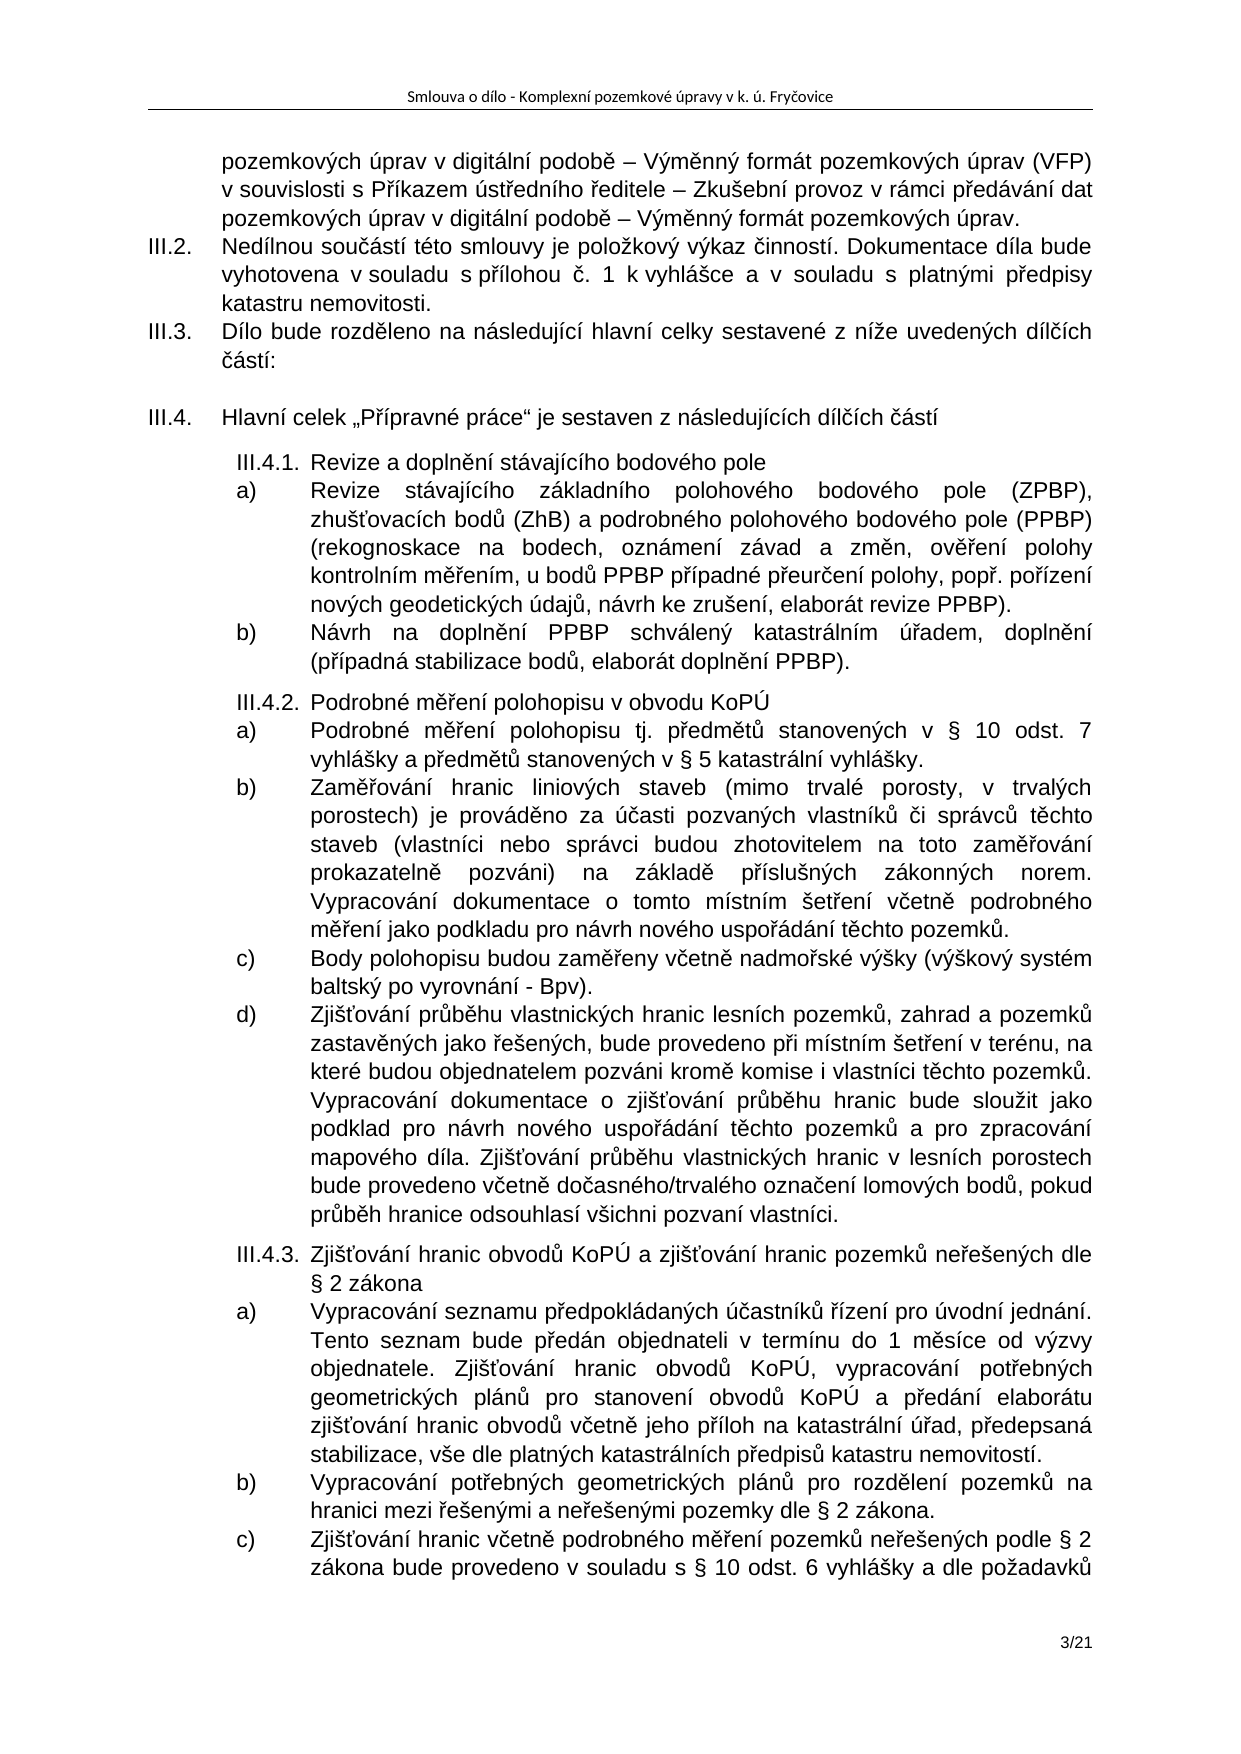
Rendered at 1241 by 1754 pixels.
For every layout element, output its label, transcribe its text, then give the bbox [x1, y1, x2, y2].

text Návrh na doplnění PPBP schválený katastrálním úřadem, doplnění (případná stabilizace bodů, elaborát doplnění PPBP). [236, 619, 1093, 674]
text Zjišťování průběhu vlastnických hranic lesních pozemků, zahrad a pozemků zastavěných jako řešených, bude provedeno při místním šetření v terénu, na které budou objednatelem pozváni kromě komise i vlastníci těchto pozemků. Vypracování dokumentace o zjišťování průběhu hranic bude sloužit jako podklad pro návrh nového uspořádání těchto pozemků a pro zpracování mapového díla. Zjišťování průběhu vlastnických hranic v lesních porostech bude provedeno včetně dočasného/trvalého označení lomových bodů, pokud průběh hranice odsouhlasí všichni pozvaní vlastníci. [236, 1001, 1093, 1227]
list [148, 148, 1093, 231]
text Body polohopisu budou zaměřeny včetně nadmořské výšky (výškový systém baltský po vyrovnání - Bpv). [236, 944, 1093, 999]
text Podrobné měření polohopisu v obvodu KoPÚ [236, 689, 1093, 715]
text Vypracování potřebných geometrických plánů pro rozdělení pozemků na hranici mezi řešenými a neřešenými pozemky dle § 2 zákona. [236, 1469, 1093, 1524]
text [236, 1526, 1093, 1581]
text Zjišťování hranic obvodů KoPÚ a zjišťování hranic pozemků neřešených dle § 2 zákona [236, 1241, 1093, 1296]
text Revize stávajícího základního polohového bodového pole (ZPBP), zhušťovacích bodů (ZhB) a podrobného polohového bodového pole (PPBP) (rekognoskace na bodech, oznámení závad a změn, ověření polohy kontrolním měřením, u bodů PPBP případné přeurčení polohy, popř. pořízení nových geodetických údajů, návrh ke zrušení, elaborát revize PPBP). [236, 477, 1093, 617]
list Hlavní celek „Přípravné práce“ je sestaven z následujících dílčích částí [148, 403, 1093, 430]
text Vypracování seznamu předpokládaných účastníků řízení pro úvodní jednání. Tento seznam bude předán objednateli v termínu do 1 měsíce od výzvy objednatele. Zjišťování hranic obvodů KoPÚ, vypracování potřebných geometrických plánů pro stanovení obvodů KoPÚ a předání elaborátu zjišťování hranic obvodů včetně jeho příloh na katastrální úřad, předepsaná stabilizace, vše dle platných katastrálních předpisů katastru nemovitostí. [236, 1298, 1093, 1467]
text Podrobné měření polohopisu tj. předmětů stanovených v § 10 odst. 7 vyhlášky a předmětů stanovených v § 5 katastrální vyhlášky. [236, 717, 1093, 772]
list Dílo bude rozděleno na následující hlavní celky sestavené z níže uvedených dílčích částí: [148, 318, 1093, 373]
text Revize a doplnění stávajícího bodového pole [236, 449, 1093, 475]
list Nedílnou součástí této smlouvy je položkový výkaz činností. Dokumentace díla bude vyhotovena v souladu s přílohou č. 1 k vyhlášce a v souladu s platnými předpisy katastru nemovitosti. [148, 233, 1093, 316]
text Zaměřování hranic liniových staveb (mimo trvalé porosty, v trvalých porostech) je prováděno za účasti pozvaných vlastníků či správců těchto staveb (vlastníci nebo správci budou zhotovitelem na toto zaměřování prokazatelně pozváni) na základě příslušných zákonných norem. Vypracování dokumentace o tomto místním šetření včetně podrobného měření jako podkladu pro návrh nového uspořádání těchto pozemků. [236, 774, 1093, 942]
